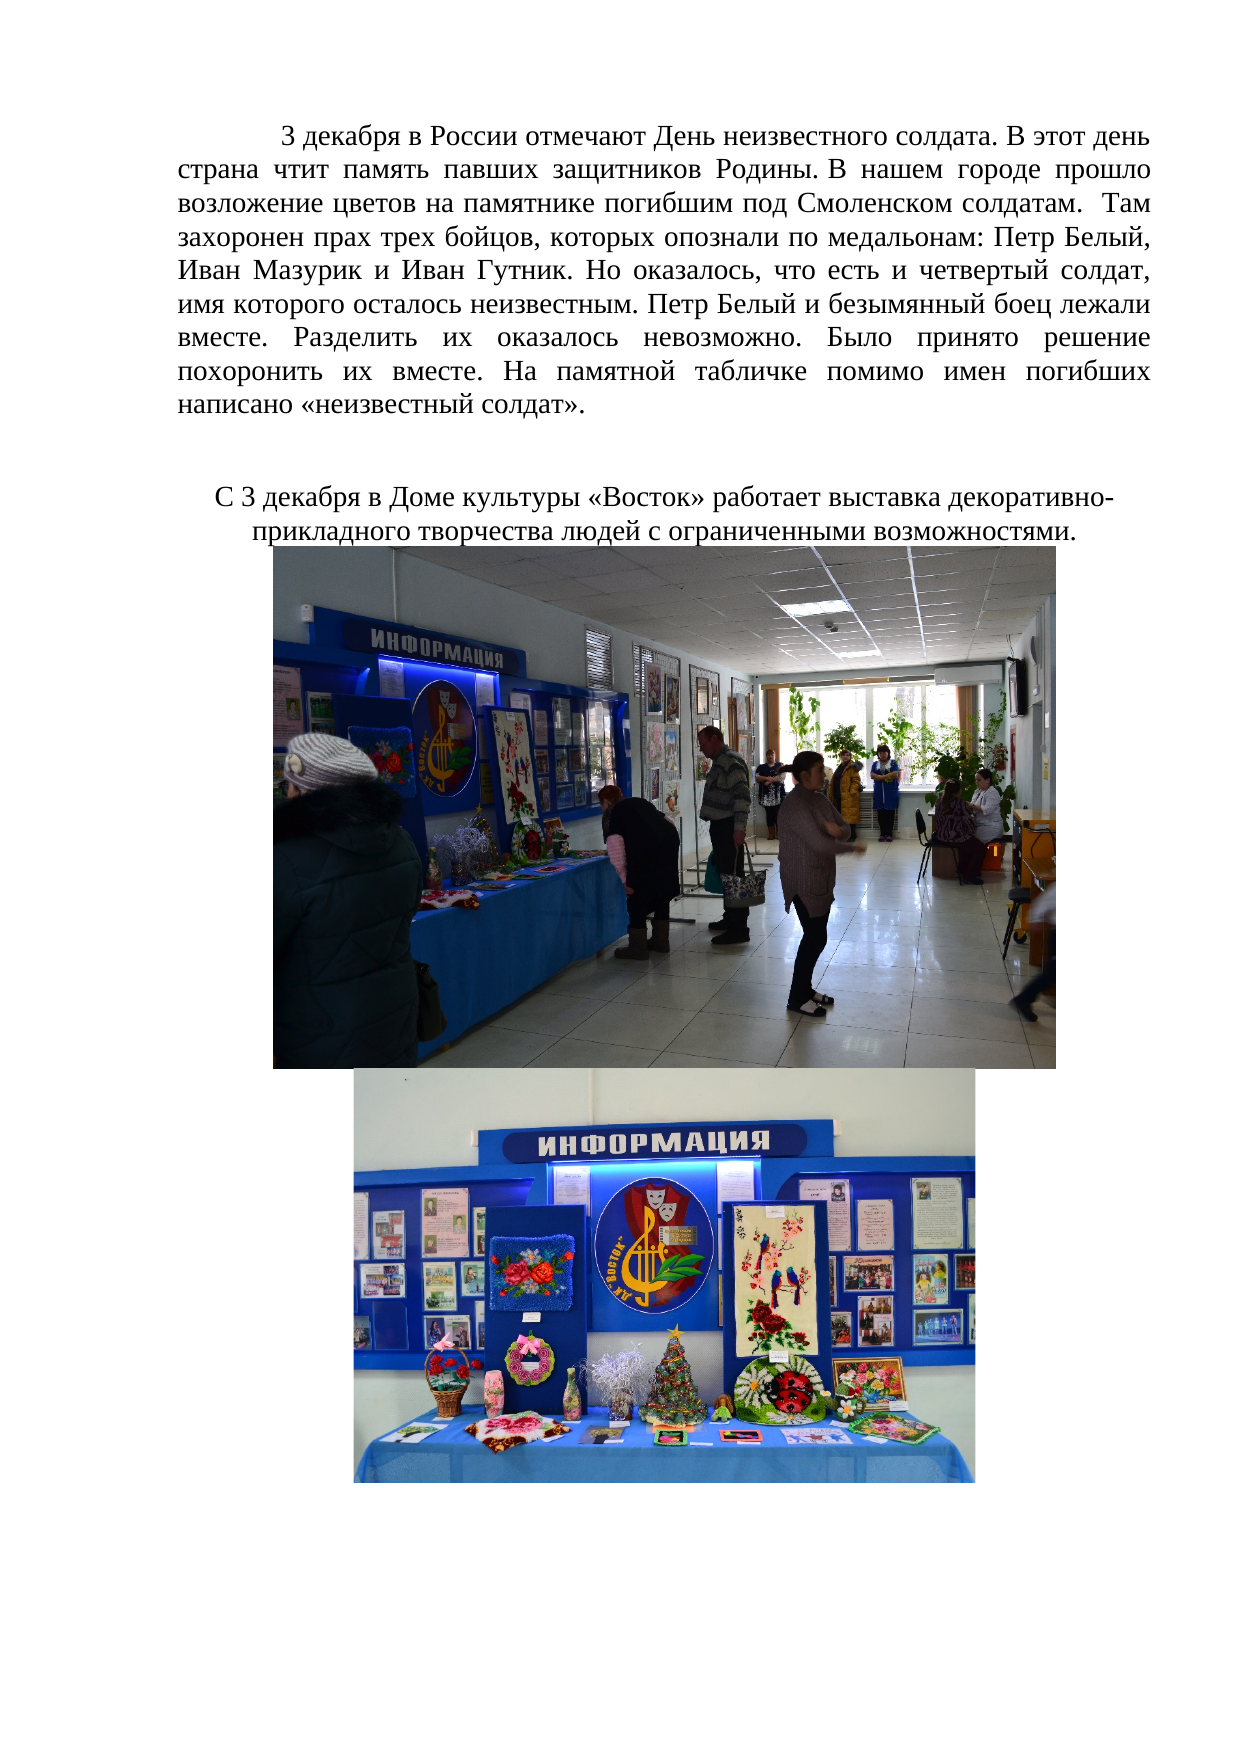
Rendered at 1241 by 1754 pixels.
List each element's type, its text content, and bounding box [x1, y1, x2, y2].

text С 3 декабря в Доме культуры «Восток» работает выставка декоративно-прикладного творчества людей с ограниченными возможностями. [177, 479, 1152, 546]
subtitle 3 декабря в России отмечают День неизвестного солдата. В этот день страна чтит память павших защитников Родины. В нашем городе прошло возложение цветов на памятнике погибшим под Смоленском солдатам. Там захоронен прах трех бойцов, которых опознали по медальонам: Петр Белый, Иван Мазурик и Иван Гутник. Но оказалось, что есть и четвертый солдат, имя которого осталось неизвестным. Петр Белый и безымянный боец лежали вместе. Разделить их оказалось невозможно. Было принято решение похоронить их вместе. На памятной табличке помимо имен погибших написано «неизвестный солдат». [177, 118, 1152, 420]
picture [273, 546, 1056, 1483]
